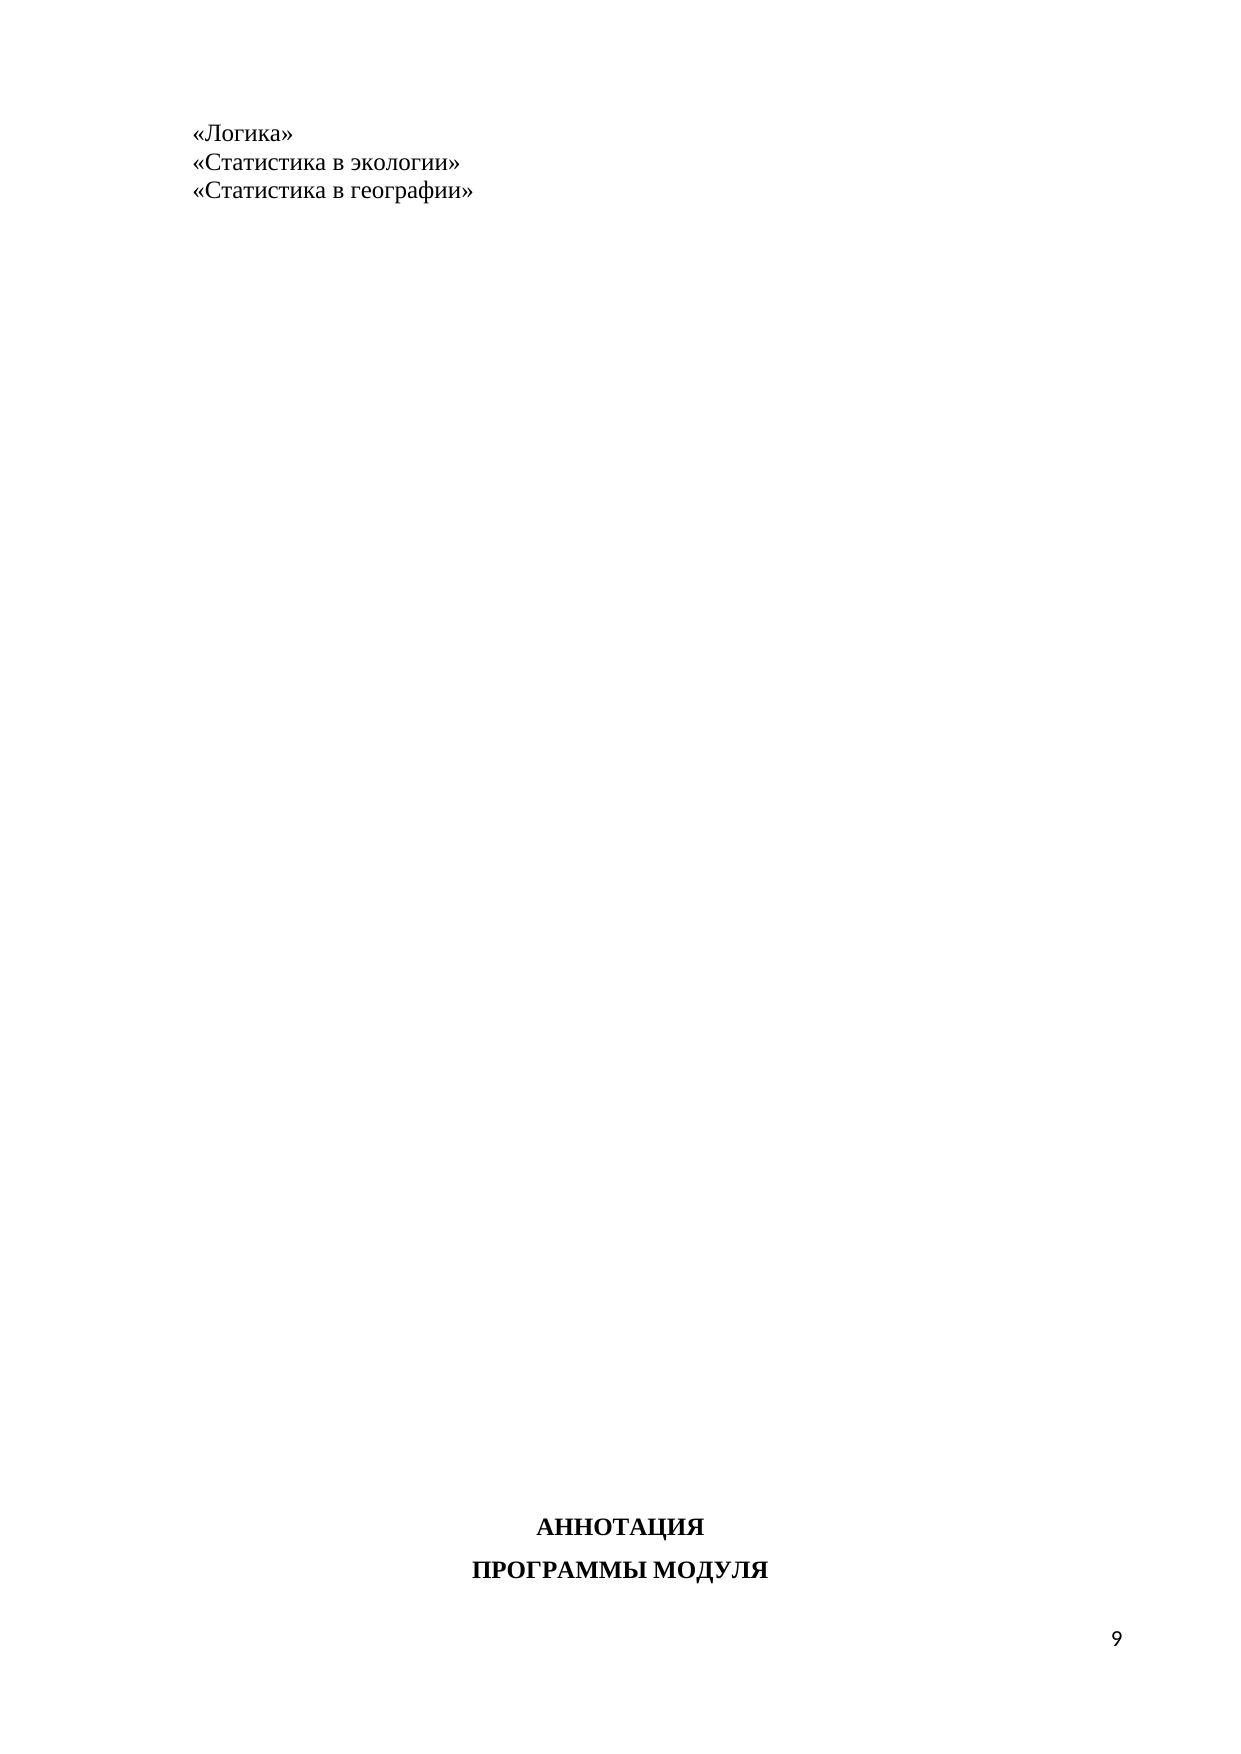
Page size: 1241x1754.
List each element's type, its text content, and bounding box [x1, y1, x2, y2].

text «Логика» [118, 118, 1108, 147]
text «Статистика в географии» [118, 176, 1108, 204]
text «Статистика в экологии» [118, 147, 1108, 176]
text АННОТАЦИЯ [118, 1512, 1122, 1541]
text программЫ модуля [118, 1556, 1122, 1584]
